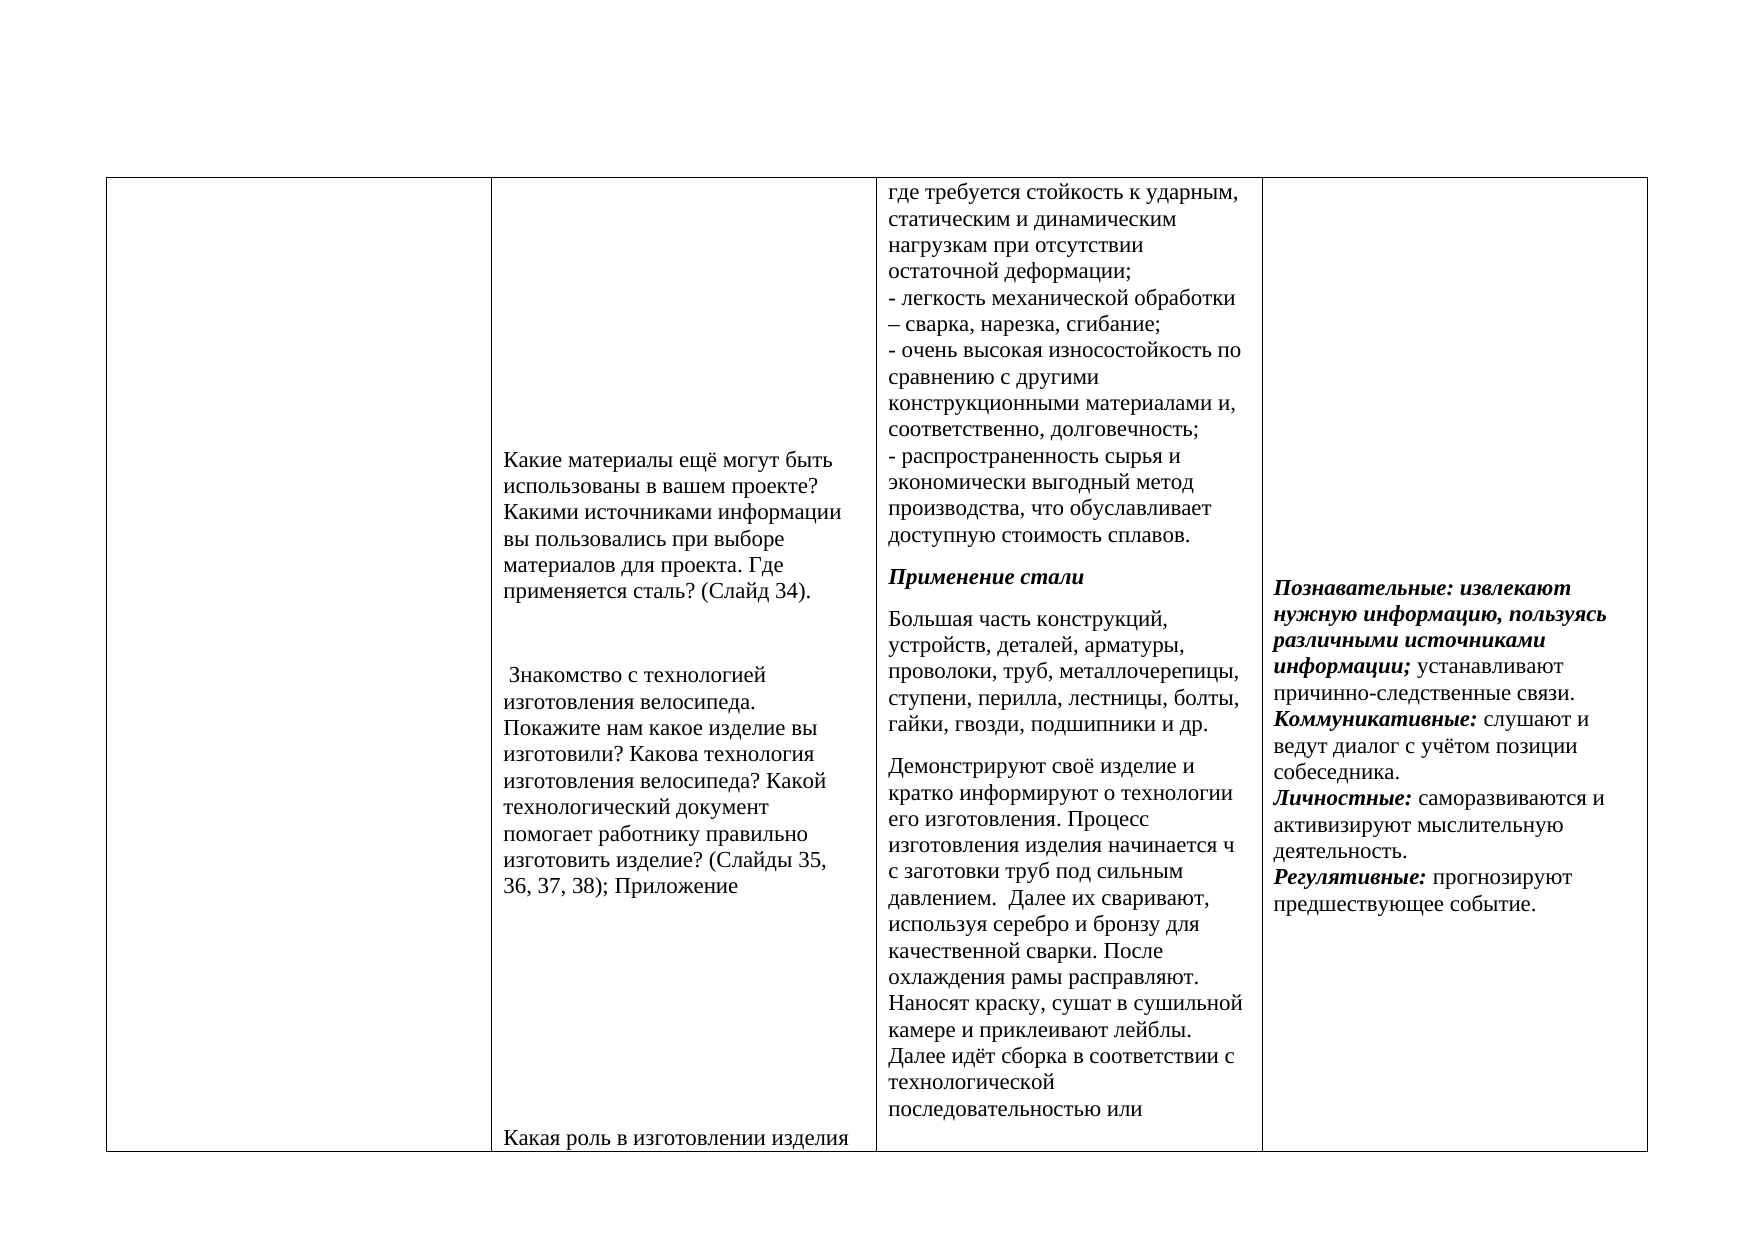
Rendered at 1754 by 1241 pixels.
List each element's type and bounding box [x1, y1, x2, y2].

table_cell [107, 178, 491, 1151]
table_cell [492, 178, 876, 1151]
table_cell [1263, 178, 1647, 1151]
table_cell [877, 178, 1262, 1151]
